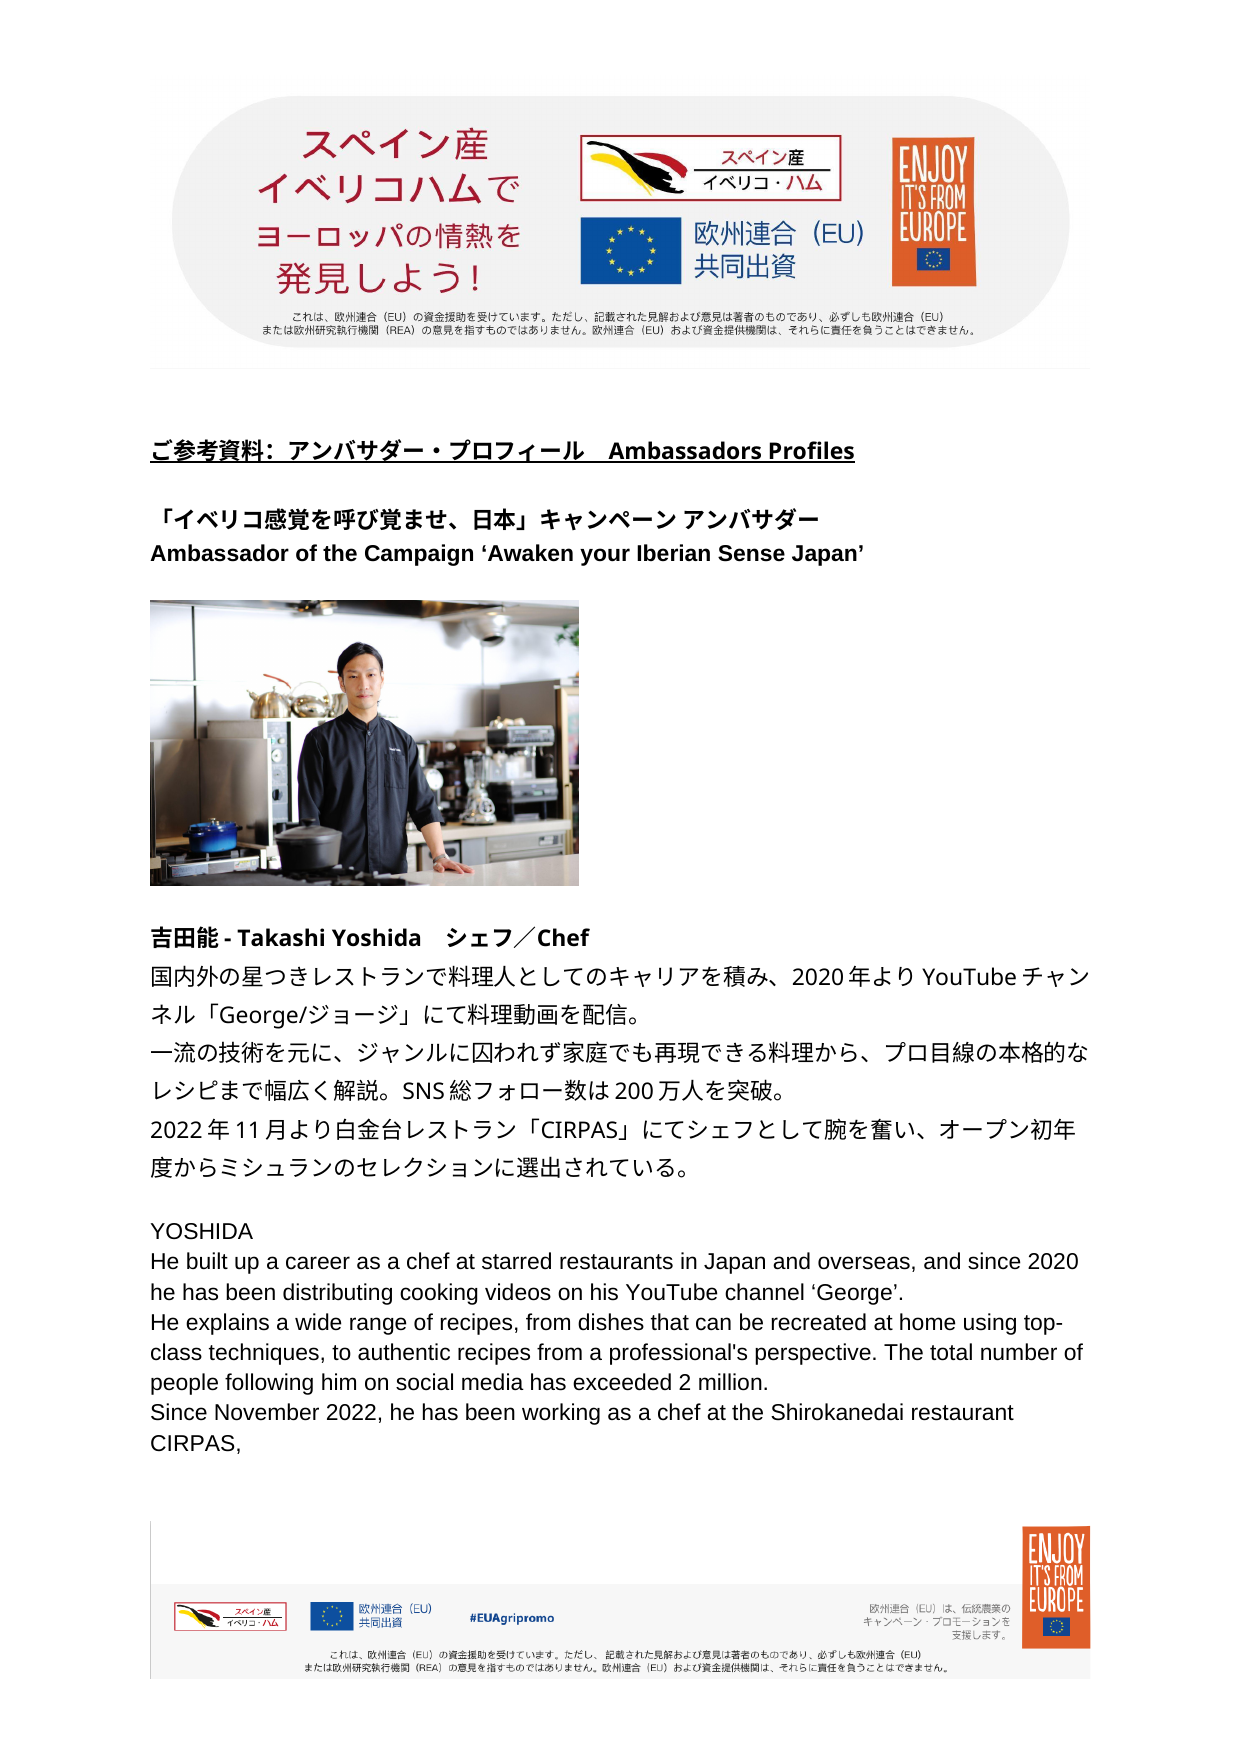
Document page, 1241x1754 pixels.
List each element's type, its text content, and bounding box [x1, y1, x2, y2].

picture [150, 1521, 1091, 1679]
picture [150, 600, 579, 886]
text He built up a career as a chef at starred restaurants in Japan and overseas, and since 2020 he has been distributing cooking videos on his YouTube channel ‘George’. [150, 1248, 1090, 1305]
picture [150, 75, 1091, 369]
text Since November 2022, he has been working as a chef at the Shirokanedai restaurant CIRPAS, [150, 1399, 1090, 1456]
text He explains a wide range of recipes, from dishes that can be recreated at home using top-class techniques, to authentic recipes from a professional's perspective. The total number of people following him on social media has exceeded 2 million. [150, 1309, 1090, 1396]
text YOSHIDA [150, 1218, 1090, 1244]
text Ambassador of the Campaign ‘Awaken your Iberian Sense Japan’ [150, 540, 1090, 566]
